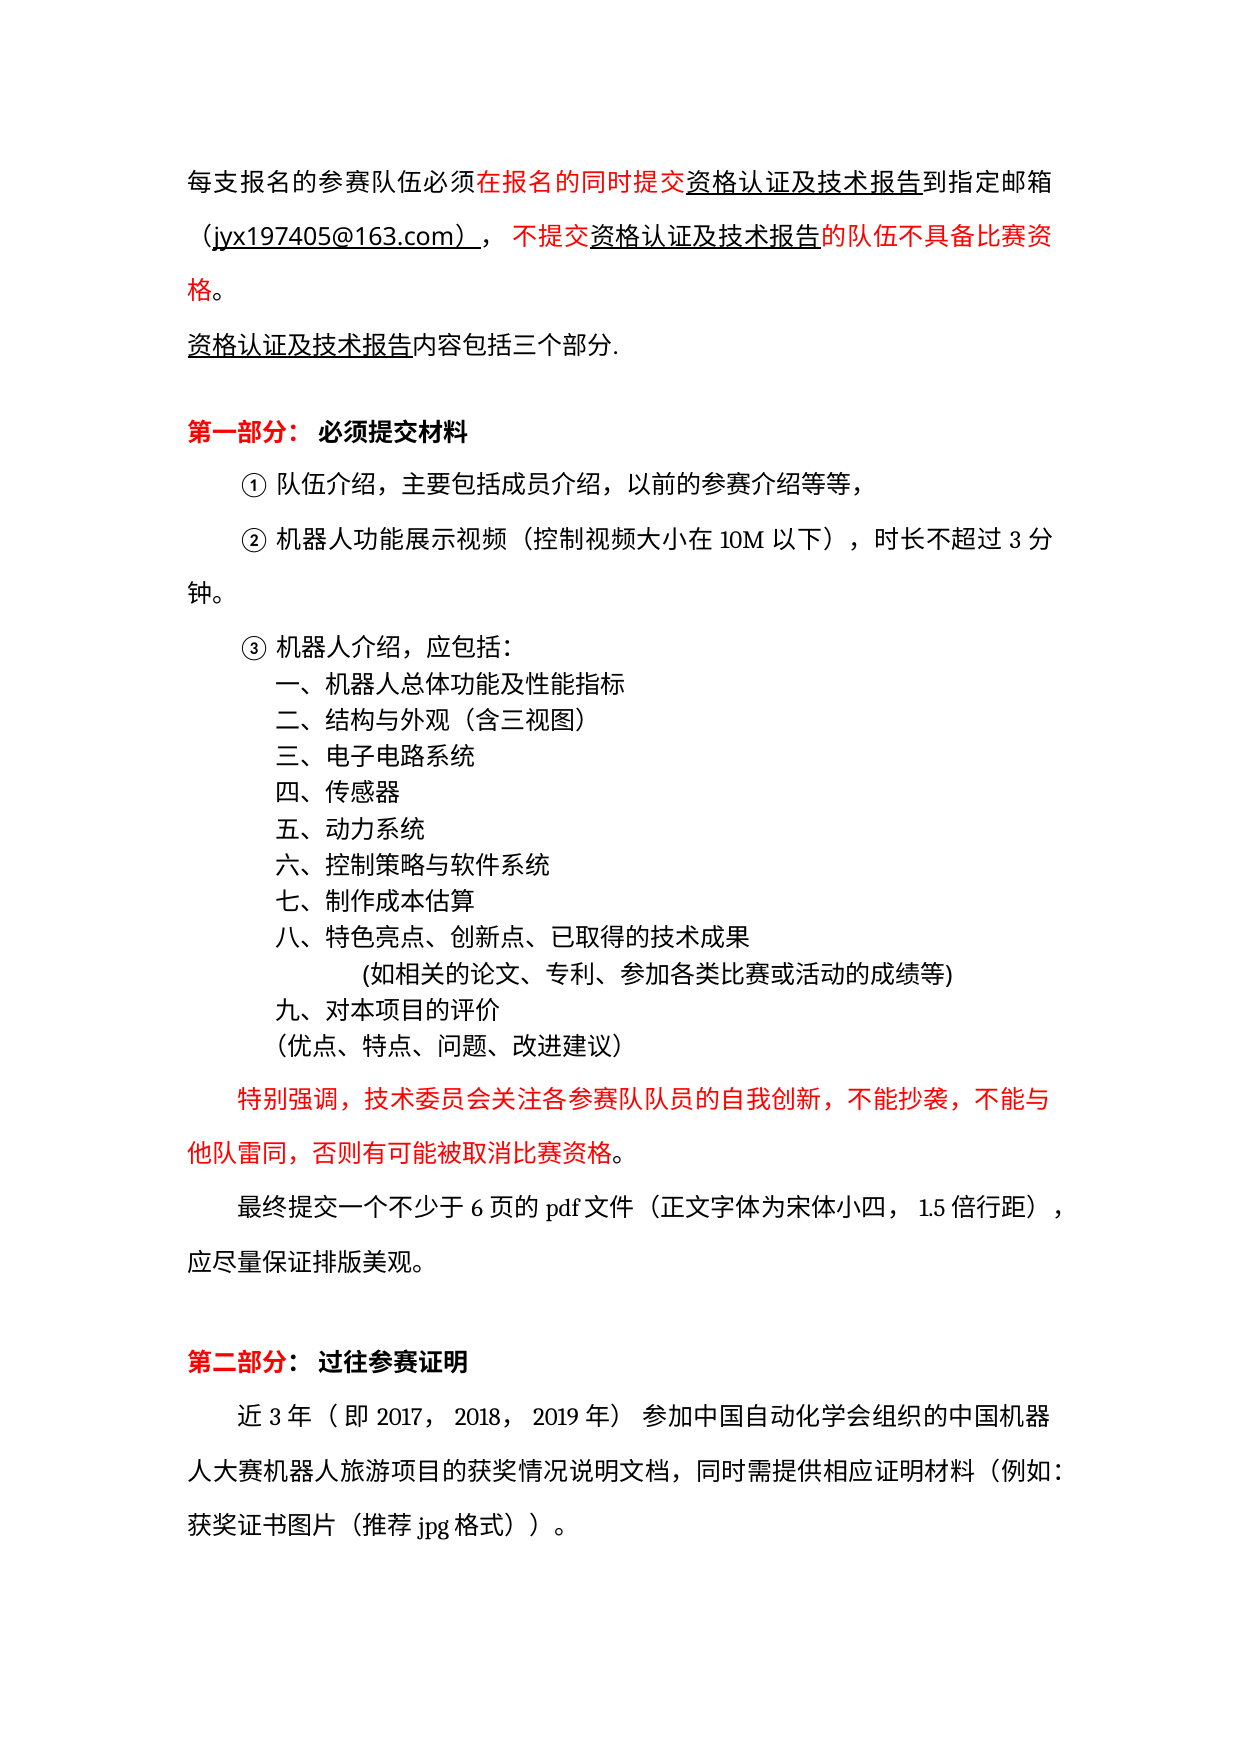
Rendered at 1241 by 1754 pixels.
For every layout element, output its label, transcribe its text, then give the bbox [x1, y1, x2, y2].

text 五、动力系统 [275, 809, 1053, 845]
text 六、控制策略与软件系统 [275, 845, 1053, 882]
text ②机器人功能展示视频（控制视频大小在 10M 以下），时长不超过 3 分钟。 [187, 519, 1053, 610]
text 四、传感器 [275, 773, 1053, 809]
text (如相关的论文、专利、参加各类比赛或活动的成绩等) [187, 954, 1053, 990]
text 一、机器人总体功能及性能指标 [275, 664, 1053, 700]
list 对本项目的评价 [275, 990, 1053, 1027]
text 二、结构与外观（含三视图） [275, 700, 1053, 737]
text 资格认证及技术报告内容包括三个部分. [187, 325, 1053, 361]
text 第一部分： 必须提交材料 [187, 412, 1053, 448]
text 八、特色亮点、创新点、已取得的技术成果 [275, 918, 1053, 954]
text 三、电子电路系统 [275, 737, 1053, 773]
text 最终提交一个不少于 6 页的 pdf文件（正文字体为宋体小四， 1.5 倍行距），应尽量保证排版美观。 [187, 1188, 1053, 1278]
text 近 3 年（ 即 2017， 2018， 2019 年） 参加中国自动化学会组织的中国机器人大赛机器人旅游项目的获奖情况说明文档，同时需提供相应证明材料（例如：获奖证书图片（推荐 jpg 格式））。 [187, 1397, 1053, 1542]
text 每支报名的参赛队伍必须在报名的同时提交资格认证及技术报告到指定邮箱（jyx197405@163.com）， 不提交资格认证及技术报告的队伍不具备比赛资格。 [187, 162, 1053, 307]
text ①队伍介绍，主要包括成员介绍，以前的参赛介绍等等， [187, 465, 1053, 501]
text ③机器人介绍，应包括： [187, 628, 1053, 664]
text 第二部分： 过往参赛证明 [187, 1342, 1053, 1379]
text 特别强调，技术委员会关注各参赛队队员的自我创新，不能抄袭，不能与他队雷同，否则有可能被取消比赛资格。 [187, 1079, 1053, 1170]
text 七、制作成本估算 [275, 882, 1053, 918]
list （优点、特点、问题、改进建议） [187, 1027, 1053, 1063]
